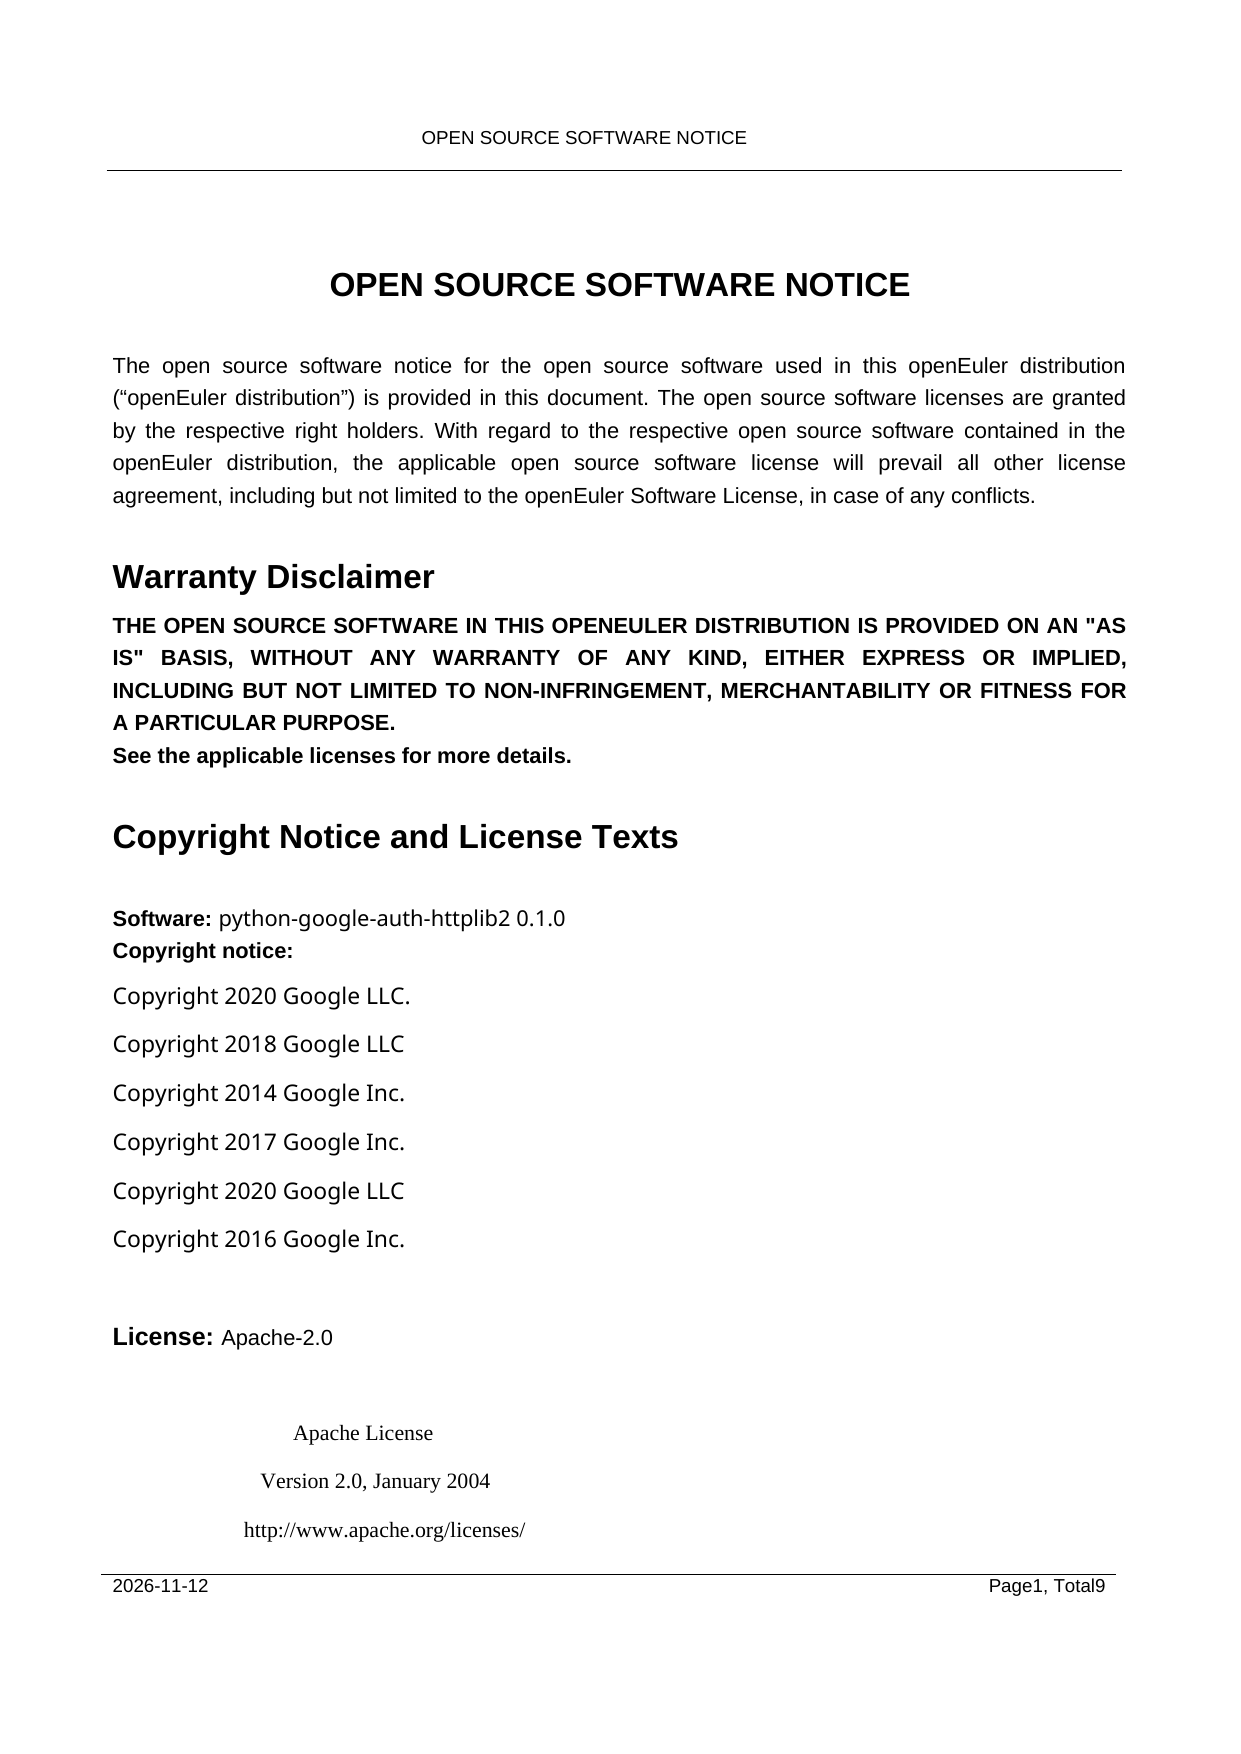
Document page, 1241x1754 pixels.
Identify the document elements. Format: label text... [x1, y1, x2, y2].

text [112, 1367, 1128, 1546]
text Copyright Notice and License Texts [112, 804, 1128, 869]
text License: Apache-2.0 [112, 1320, 1128, 1353]
text THE OPEN SOURCE SOFTWARE IN THIS OPENEULER DISTRIBUTION IS PROVIDED ON AN "AS IS" BASIS, WITHOUT ANY WARRANTY OF ANY KIND, EITHER EXPRESS OR IMPLIED, INCLUDING BUT NOT LIMITED TO NON-INFRINGEMENT, MERCHANTABILITY OR FITNESS FOR A PARTICULAR PURPOSE. See the applicable licenses for more details. [112, 609, 1128, 771]
text Warranty Disclaimer [112, 544, 1128, 609]
text Copyright 2020 Google LLC. Copyright 2018 Google LLC Copyright 2014 Google Inc. Copyright 2017 Google Inc. Copyright 2020 Google LLC Copyright 2016 Google Inc. [112, 979, 1128, 1304]
text OPEN SOURCE SOFTWARE NOTICE [112, 251, 1128, 316]
text The open source software notice for the open source software used in this openEuler distribution (“openEuler distribution”) is provided in this document. The open source software licenses are granted by the respective right holders. With regard to the respective open source software contained in the openEuler distribution, the applicable open source software license will prevail all other license agreement, including but not limited to the openEuler Software License, in case of any conflicts. [112, 349, 1128, 511]
text Copyright notice: [112, 934, 1128, 966]
text Software: python-google-auth-httplib2 0.1.0 [112, 901, 1128, 934]
